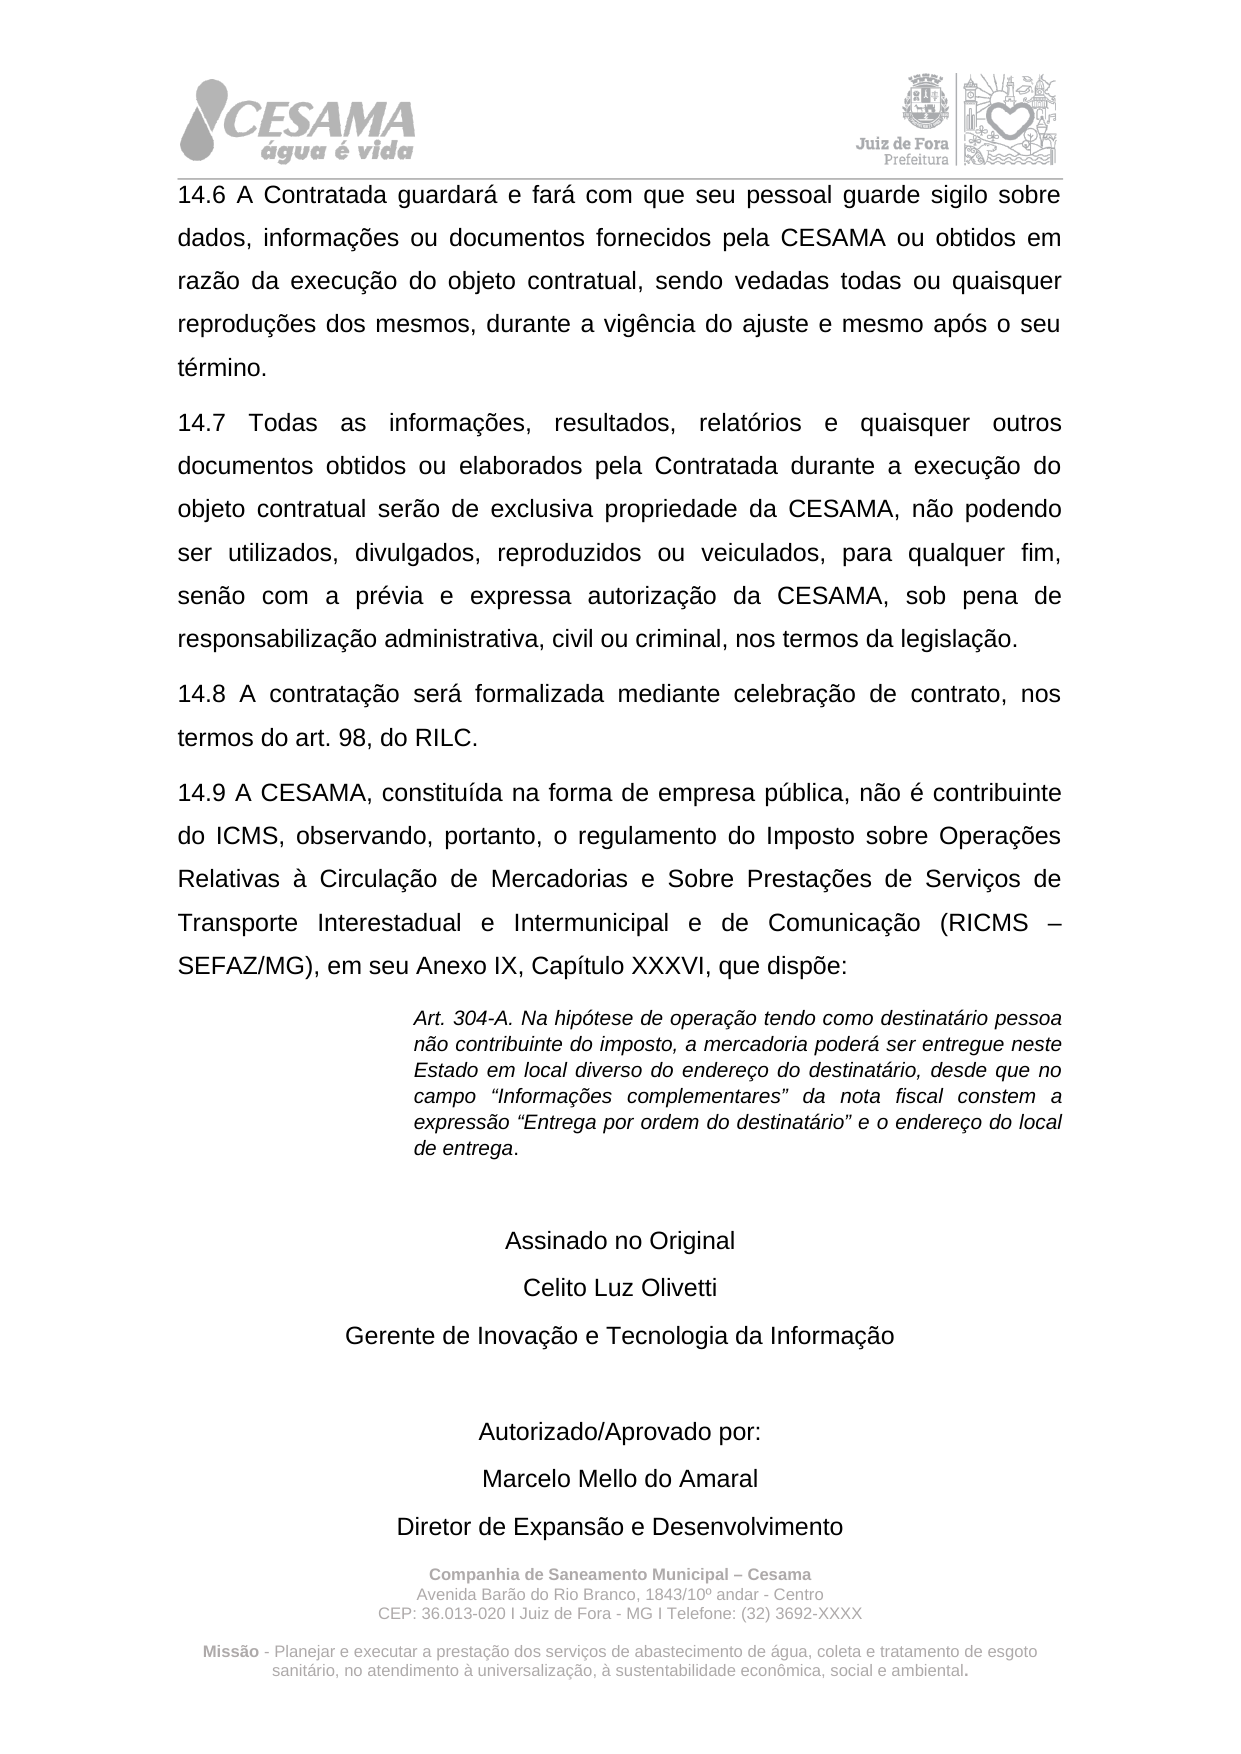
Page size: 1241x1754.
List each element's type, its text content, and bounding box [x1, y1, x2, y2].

text Diretor de Expansão e Desenvolvimento [177, 1512, 1063, 1541]
text 14.7 Todas as informações, resultados, relatórios e quaisquer outros documentos obtidos ou elaborados pela Contratada durante a execução do objeto contratual serão de exclusiva propriedade da CESAMA, não podendo ser utilizados, divulgados, reproduzidos ou veiculados, para qualquer fim, senão com a prévia e expressa autorização da CESAMA, sob pena de responsabilização administrativa, civil ou criminal, nos termos da legislação. [177, 408, 1063, 652]
text 14.9 A CESAMA, constituída na forma de empresa pública, não é contribuinte do ICMS, observando, portanto, o regulamento do Imposto sobre Operações Relativas à Circulação de Mercadorias e Sobre Prestações de Serviços de Transporte Interestadual e Intermunicipal e de Comunicação (RICMS – SEFAZ/MG), em seu Anexo IX, Capítulo XXXVI, que dispõe: [177, 778, 1063, 979]
text 14.6 A Contratada guardará e fará com que seu pessoal guarde sigilo sobre dados, informações ou documentos fornecidos pela CESAMA ou obtidos em razão da execução do objeto contratual, sendo vedadas todas ou quaisquer reproduções dos mesmos, durante a vigência do ajuste e mesmo após o seu término. [177, 180, 1063, 381]
text Gerente de Inovação e Tecnologia da Informação [177, 1321, 1063, 1350]
text 14.8 A contratação será formalizada mediante celebração de contrato, nos termos do art. 98, do RILC. [177, 679, 1063, 751]
text Art. 304-A. Na hipótese de operação tendo como destinatário pessoa não contribuinte do imposto, a mercadoria poderá ser entregue neste Estado em local diverso do endereço do destinatário, desde que no campo “Informações complementares” da nota fiscal constem a expressão “Entrega por ordem do destinatário” e o endereço do local de entrega. [413, 1006, 1063, 1159]
text Marcelo Mello do Amaral [177, 1464, 1063, 1493]
text Assinado no Original [177, 1226, 1063, 1254]
text Autorizado/Aprovado por: [177, 1416, 1063, 1445]
text Celito Luz Olivetti [177, 1273, 1063, 1302]
picture [177, 73, 1064, 180]
